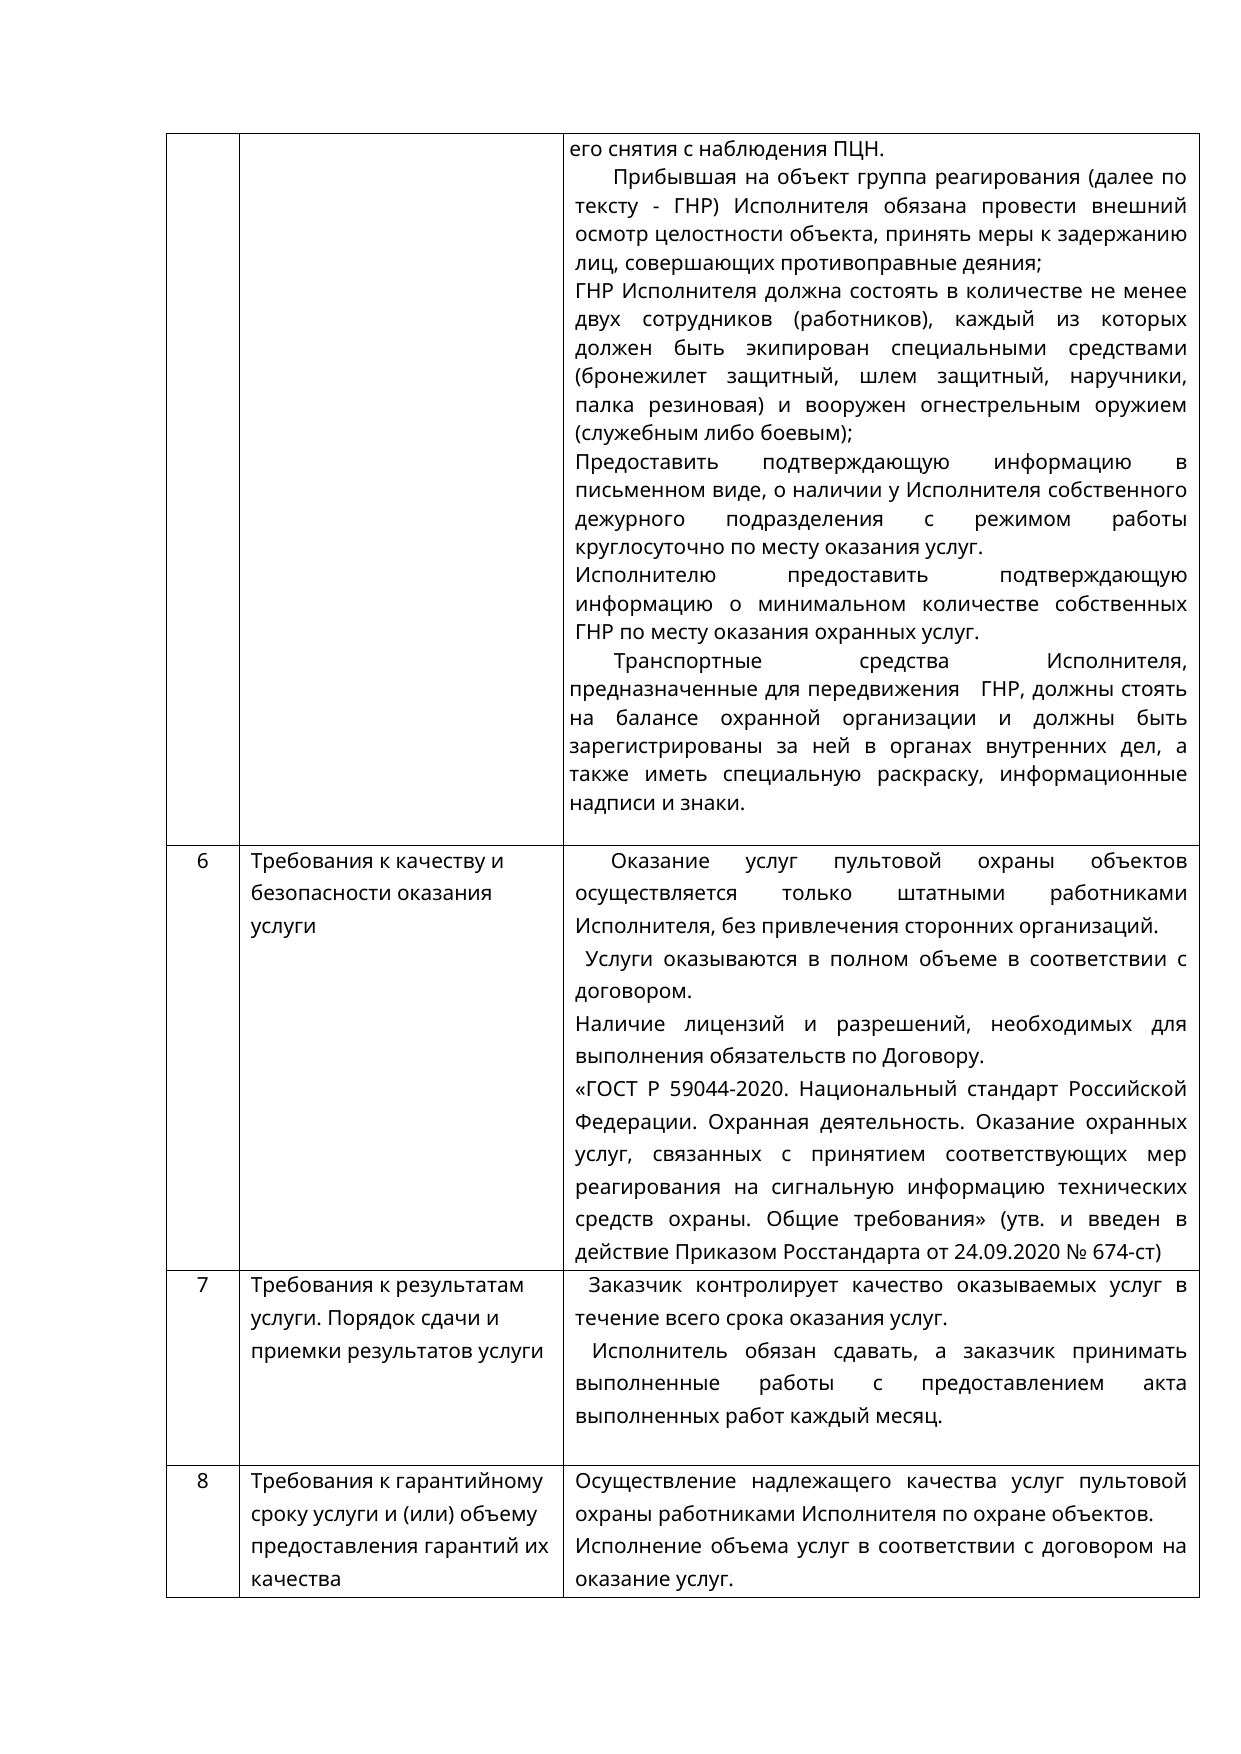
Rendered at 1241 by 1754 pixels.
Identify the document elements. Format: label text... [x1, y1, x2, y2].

table_cell Требования к результатам услуги. Порядок сдачи и приемки результатов услуги [240, 1271, 563, 1465]
table_cell Оказание услуг пультовой охраны объектов осуществляется только штатными работниками Исполнителя, без привлечения сторонних организаций. Услуги оказываются в полном объеме в соответствии с договором. Наличие лицензий и разрешений, необходимых для выполнения обязательств по Договору. «ГОСТ Р 59044-2020. Национальный стандарт Российской Федерации. Охранная деятельность. Оказание охранных услуг, связанных с принятием соответствующих мер реагирования на сигнальную информацию технических средств охраны. Общие требования» (утв. и введен в действие Приказом Росстандарта от 24.09.2020 № 674-ст) [564, 846, 1199, 1269]
table_cell 5 [167, 134, 239, 845]
table_cell 6 [167, 846, 239, 1269]
table_cell Требования к качеству и безопасности оказания услуги [240, 846, 563, 1269]
table_cell Заказчик контролирует качество оказываемых услуг в течение всего срока оказания услуг. Исполнитель обязан сдавать, а заказчик принимать выполненные работы с предоставлением акта выполненных работ каждый месяц. [564, 1271, 1199, 1465]
table_cell 8 [167, 1466, 239, 1597]
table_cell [240, 134, 563, 845]
table_cell Требования к гарантийному сроку услуги и (или) объему предоставления гарантий их качества [240, 1466, 563, 1597]
table_cell 7 [167, 1271, 239, 1465]
table_cell Осуществление надлежащего качества услуг пультовой охраны работниками Исполнителя по охране объектов. Исполнение объема услуг в соответствии с договором на оказание услуг. [564, 1466, 1199, 1597]
